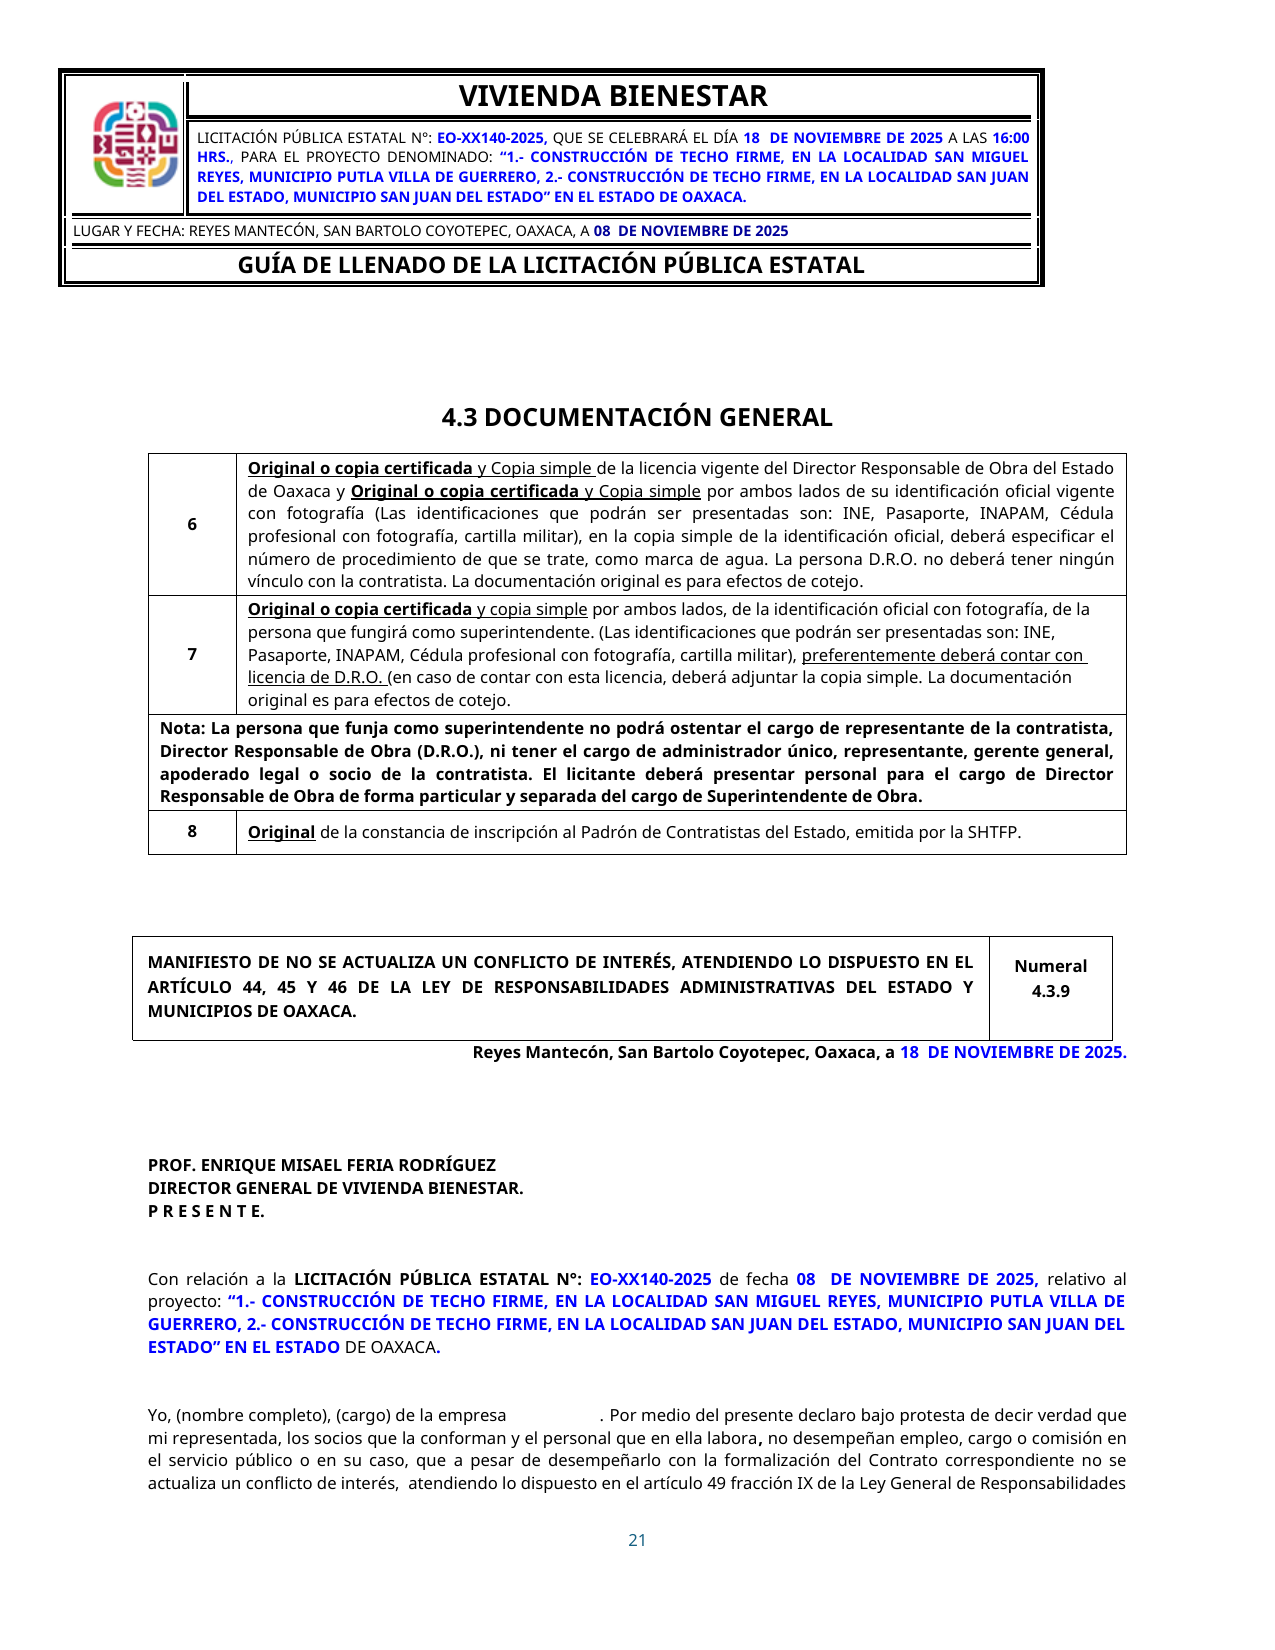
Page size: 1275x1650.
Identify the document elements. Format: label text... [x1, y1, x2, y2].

text P R E S E N T E. [148, 1199, 1127, 1222]
table_cell Nota: La persona que funja como superintendente no podrá ostentar el cargo de representante de la contratista, Director Responsable de Obra (D.R.O.), ni tener el cargo de administrador único, representante, gerente general, apoderado legal o socio de la contratista. El licitante deberá presentar personal para el cargo de Director Responsable de Obra de forma particular y separada del cargo de Superintendente de Obra. [149, 715, 1126, 809]
table_header Numeral 4.3.9 [990, 937, 1112, 1040]
table_cell Original de la constancia de inscripción al Padrón de Contratistas del Estado, emitida por la SHTFP. [237, 811, 1126, 854]
table_header MANIFIESTO DE NO SE ACTUALIZA UN CONFLICTO DE INTERÉS, ATENDIENDO LO DISPUESTO EN EL ARTÍCULO 44, 45 Y 46 DE LA LEY DE RESPONSABILIDADES ADMINISTRATIVAS DEL ESTADO Y MUNICIPIOS DE OAXACA. [133, 937, 989, 1040]
text Reyes Mantecón, San Bartolo Coyotepec, Oaxaca, a 18 DE NOVIEMBRE DE 2025. [148, 1003, 1127, 1063]
text 4.3 DOCUMENTACIÓN GENERAL [148, 400, 1127, 434]
picture [184, 93, 189, 193]
table_cell 8 [149, 811, 236, 854]
table_header Original o copia certificada y Copia simple de la licencia vigente del Director Responsable de Obra del Estado de Oaxaca y Original o copia certificada y Copia simple por ambos lados de su identificación oficial vigente con fotografía (Las identificaciones que podrán ser presentadas son: INE, Pasaporte, INAPAM, Cédula profesional con fotografía, cartilla militar), en la copia simple de la identificación oficial, deberá especificar el número de procedimiento de que se trate, como marca de agua. La persona D.R.O. no deberá tener ningún vínculo con la contratista. La documentación original es para efectos de cotejo. [237, 454, 1126, 595]
table_header 6 [149, 454, 236, 595]
text PROF. ENRIQUE MISAEL FERIA RODRÍGUEZ [148, 1154, 1127, 1176]
list Con relación a la LICITACIÓN PÚBLICA ESTATAL N°: EO-XX140-2025 de fecha 08 DE NOVIEMBRE DE 2025, relativo al proyecto: “1.- CONSTRUCCIÓN DE TECHO FIRME, EN LA LOCALIDAD SAN MIGUEL REYES, MUNICIPIO PUTLA VILLA DE GUERRERO, 2.- CONSTRUCCIÓN DE TECHO FIRME, EN LA LOCALIDAD SAN JUAN DEL ESTADO, MUNICIPIO SAN JUAN DEL ESTADO” EN EL ESTADO DE OAXACA. [148, 1267, 1127, 1358]
table_cell 7 [149, 596, 236, 713]
picture [82, 93, 183, 193]
table_cell Original o copia certificada y copia simple por ambos lados, de la identificación oficial con fotografía, de la persona que fungirá como superintendente. (Las identificaciones que podrán ser presentadas son: INE, Pasaporte, INAPAM, Cédula profesional con fotografía, cartilla militar), preferentemente deberá contar con licencia de D.R.O. (en caso de contar con esta licencia, deberá adjuntar la copia simple. La documentación original es para efectos de cotejo. [237, 596, 1126, 713]
text DIRECTOR GENERAL DE VIVIENDA BIENESTAR. [148, 1176, 1127, 1199]
